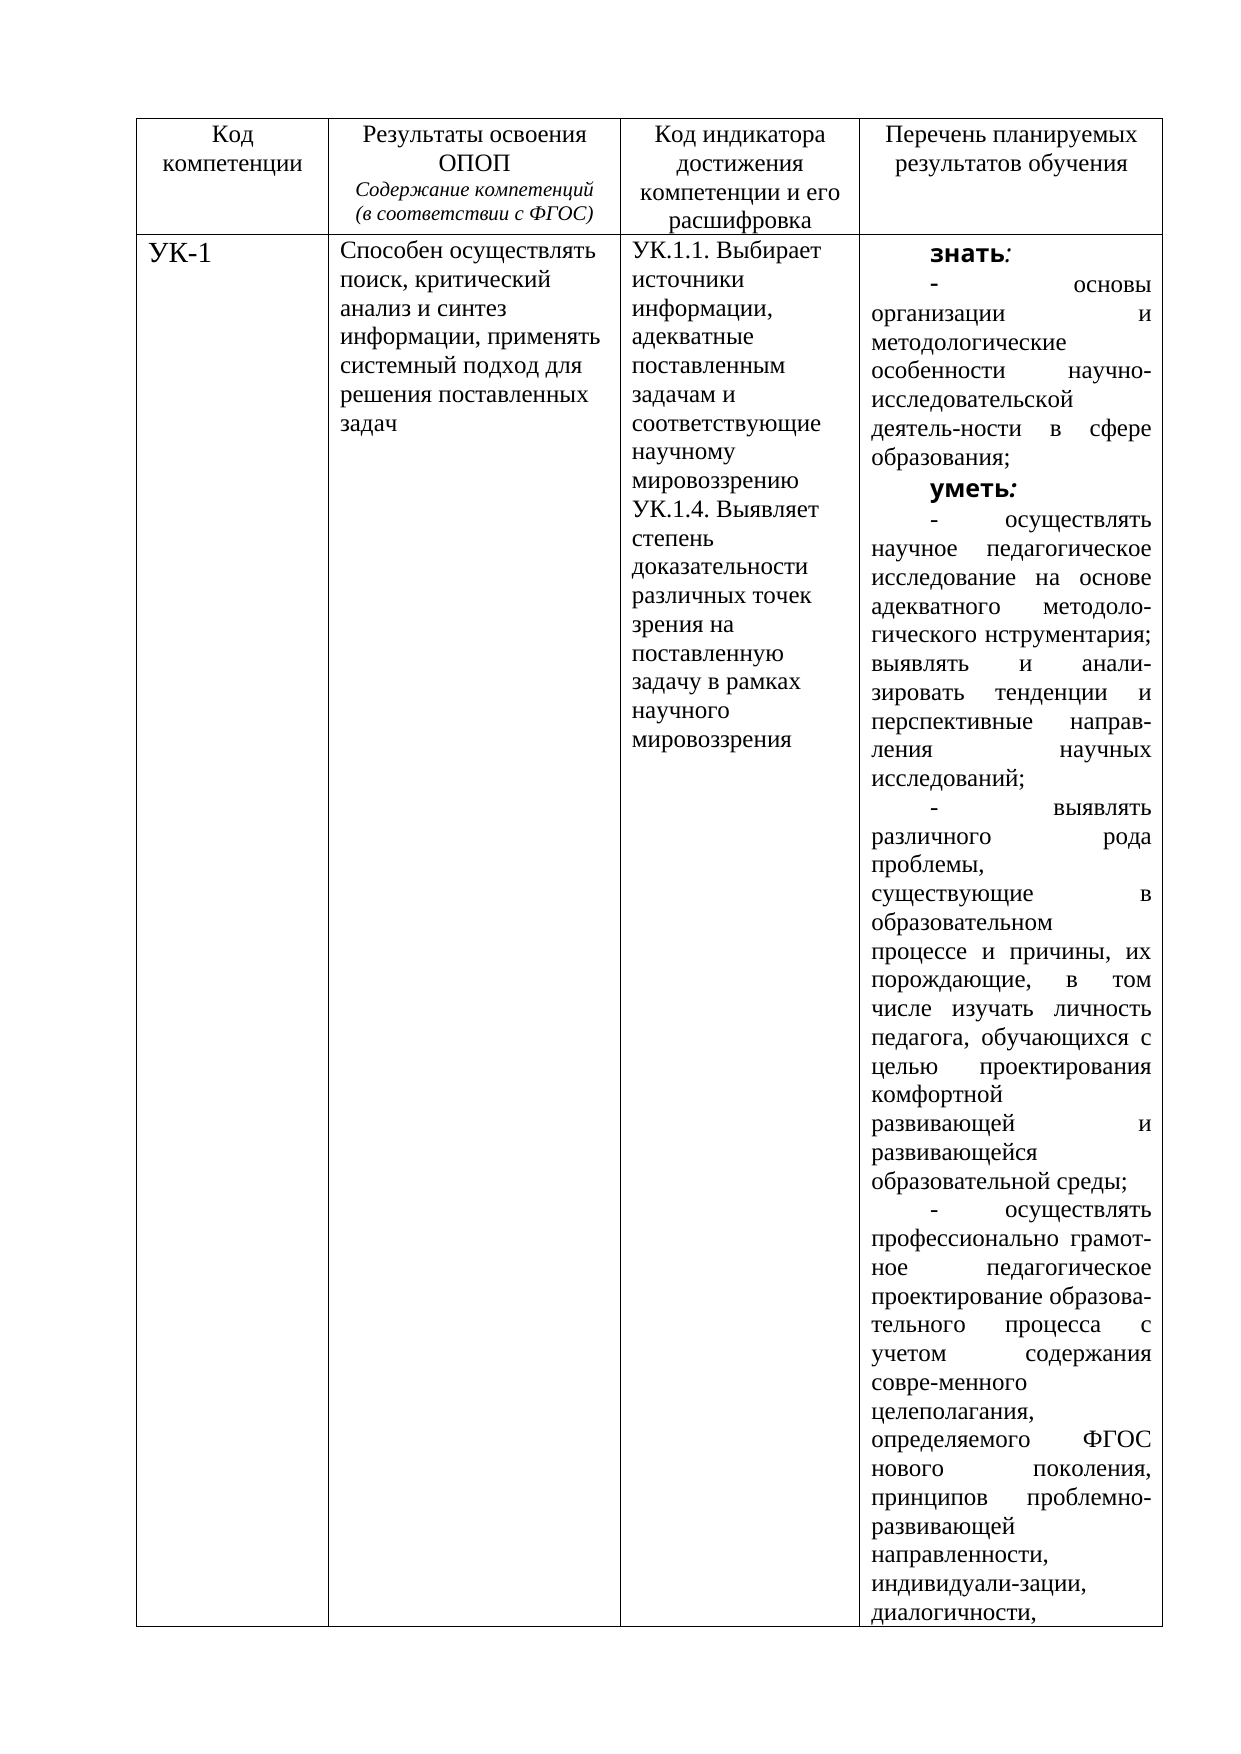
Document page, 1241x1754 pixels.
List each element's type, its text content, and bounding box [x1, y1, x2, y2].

table_header Код индикатора достижения компетенции и его расшифровка [621, 119, 859, 234]
table_header Результаты освоения ОПОП Содержание компетенций (в соответствии с ФГОС) [329, 119, 620, 234]
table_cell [621, 235, 859, 1626]
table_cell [329, 235, 620, 1626]
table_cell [860, 235, 1162, 1626]
table_header Код компетенции [137, 119, 328, 234]
table_cell УК-1 [137, 235, 328, 1626]
table_header Перечень планируемых результатов обучения [860, 119, 1162, 234]
